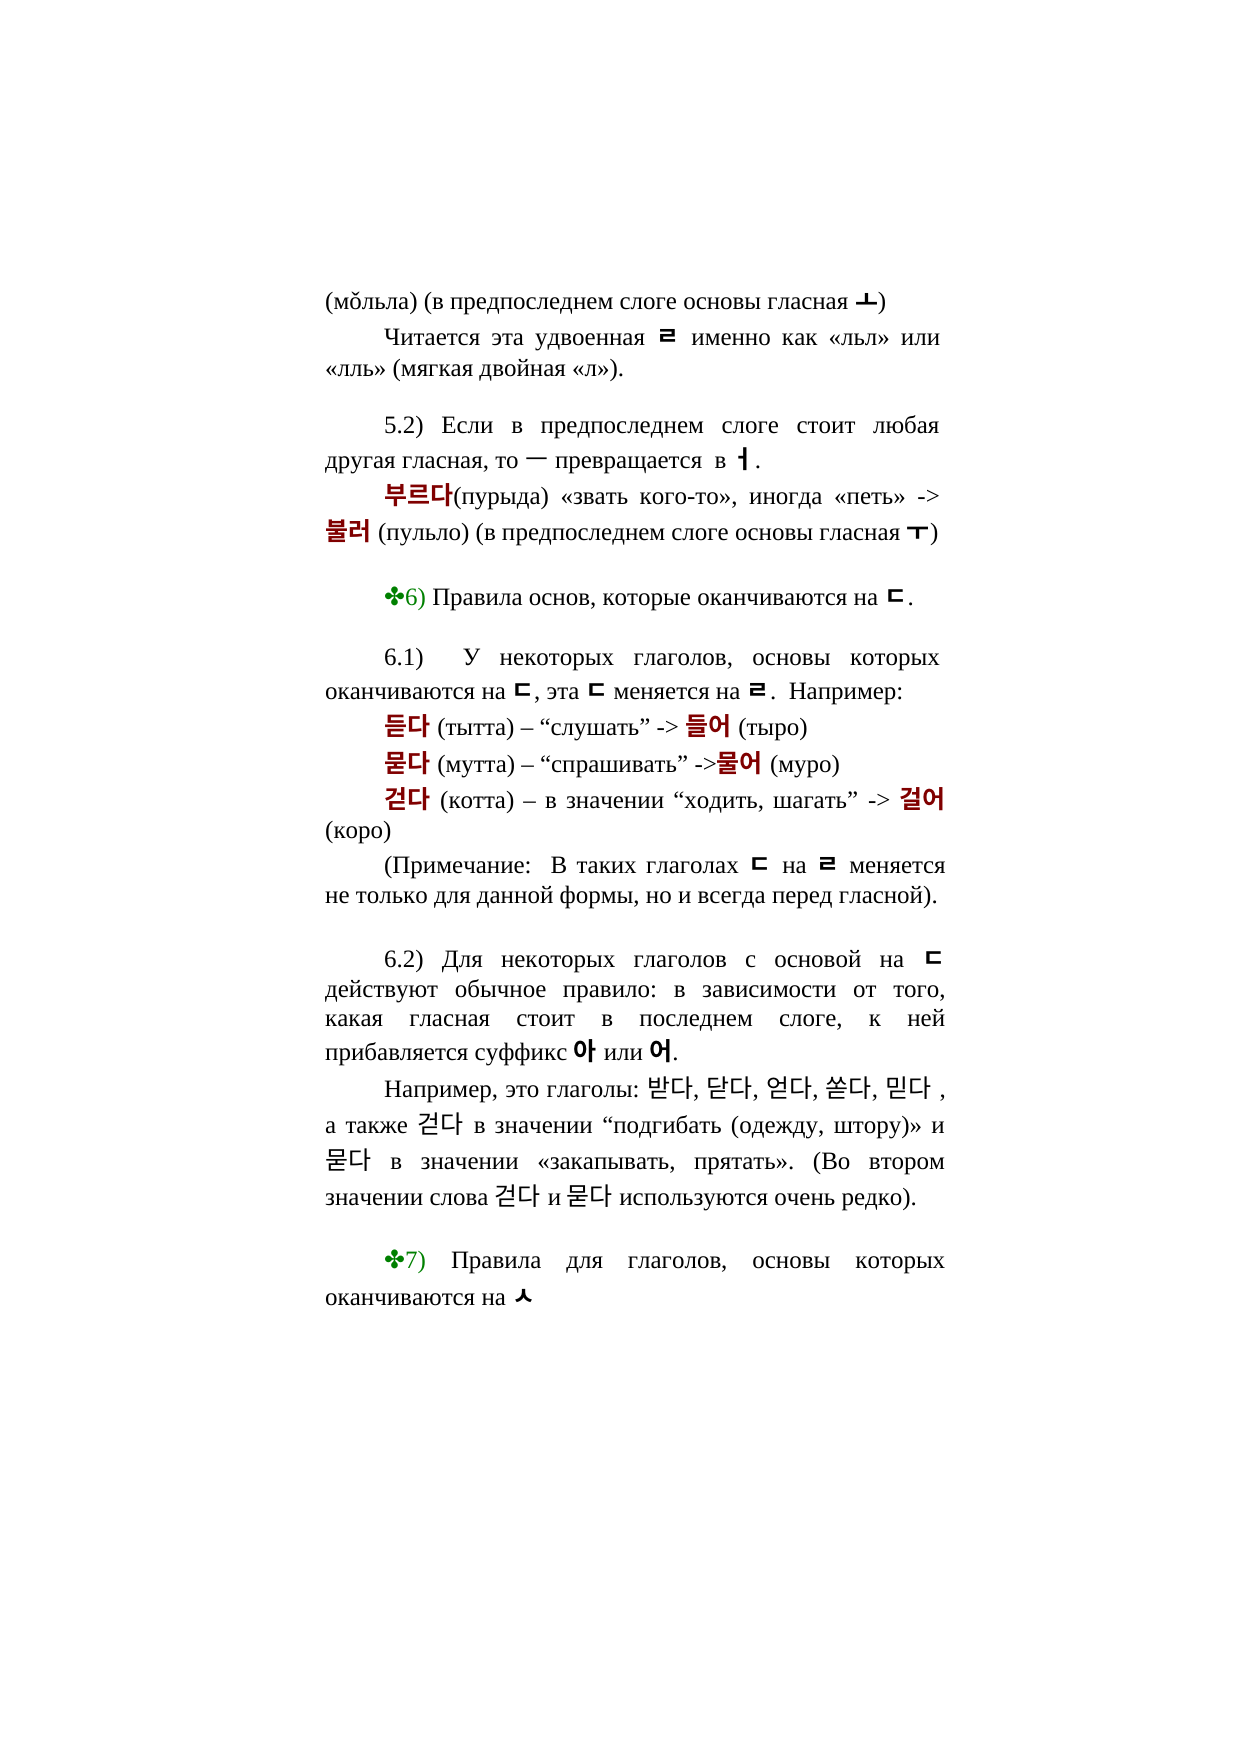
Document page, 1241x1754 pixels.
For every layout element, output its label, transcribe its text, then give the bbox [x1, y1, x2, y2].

text 듣다 (тытта) – “слушать” -> 들어 (тыро) [325, 707, 946, 743]
list 6.1) У некоторых глаголов, основы которых оканчиваются наㄷ, эта ㄷменяется на ㄹ. Например: [325, 642, 940, 707]
list Читается эта удвоенная ㄹ именно как «льл» или «лль» (мягкая двойная «л»). [325, 317, 940, 382]
text 묻다 (мутта) – “спрашивать” ->물어 (муро) [325, 743, 946, 779]
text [325, 281, 940, 317]
list 부르다(пурыда) «звать кого-то», иногда «петь» -> 불러 (пульло) (в предпоследнем слоге основы гласная ㅜ) [325, 476, 940, 548]
text 6.2) Для некоторых глаголов с основой на ㄷ действуют обычное правило: в зависимости от того, какая гласная стоит в последнем слоге, к ней прибавляется суффикс 아 или 어. [325, 938, 946, 1068]
text Например, это глаголы: 받다, 닫다, 얻다, 쏟다, 믿다 , а также 걷다 в значении “подгибать (одежду, штору)» и 묻다 в значении «закапывать, прятать». (Во втором значении слова 걷다 и묻다 используются очень редко). [325, 1068, 946, 1213]
list ✤6) Правила основ, которые оканчиваются на ㄷ. [325, 577, 940, 613]
text ✤7) Правила для глаголов, основы которых оканчиваются на ㅅ [325, 1242, 946, 1312]
list 5.2) Если в предпоследнем слоге стоит любая другая гласная, то ㅡ превращается вㅓ. [325, 411, 940, 476]
text 걷다 (котта) – в значении “ходить, шагать” -> 걸어 (коро) [325, 779, 946, 844]
text (Примечание: В таких глаголах ㄷ на ㄹ меняется не только для данной формы, но и всегда перед гласной). [325, 844, 946, 909]
